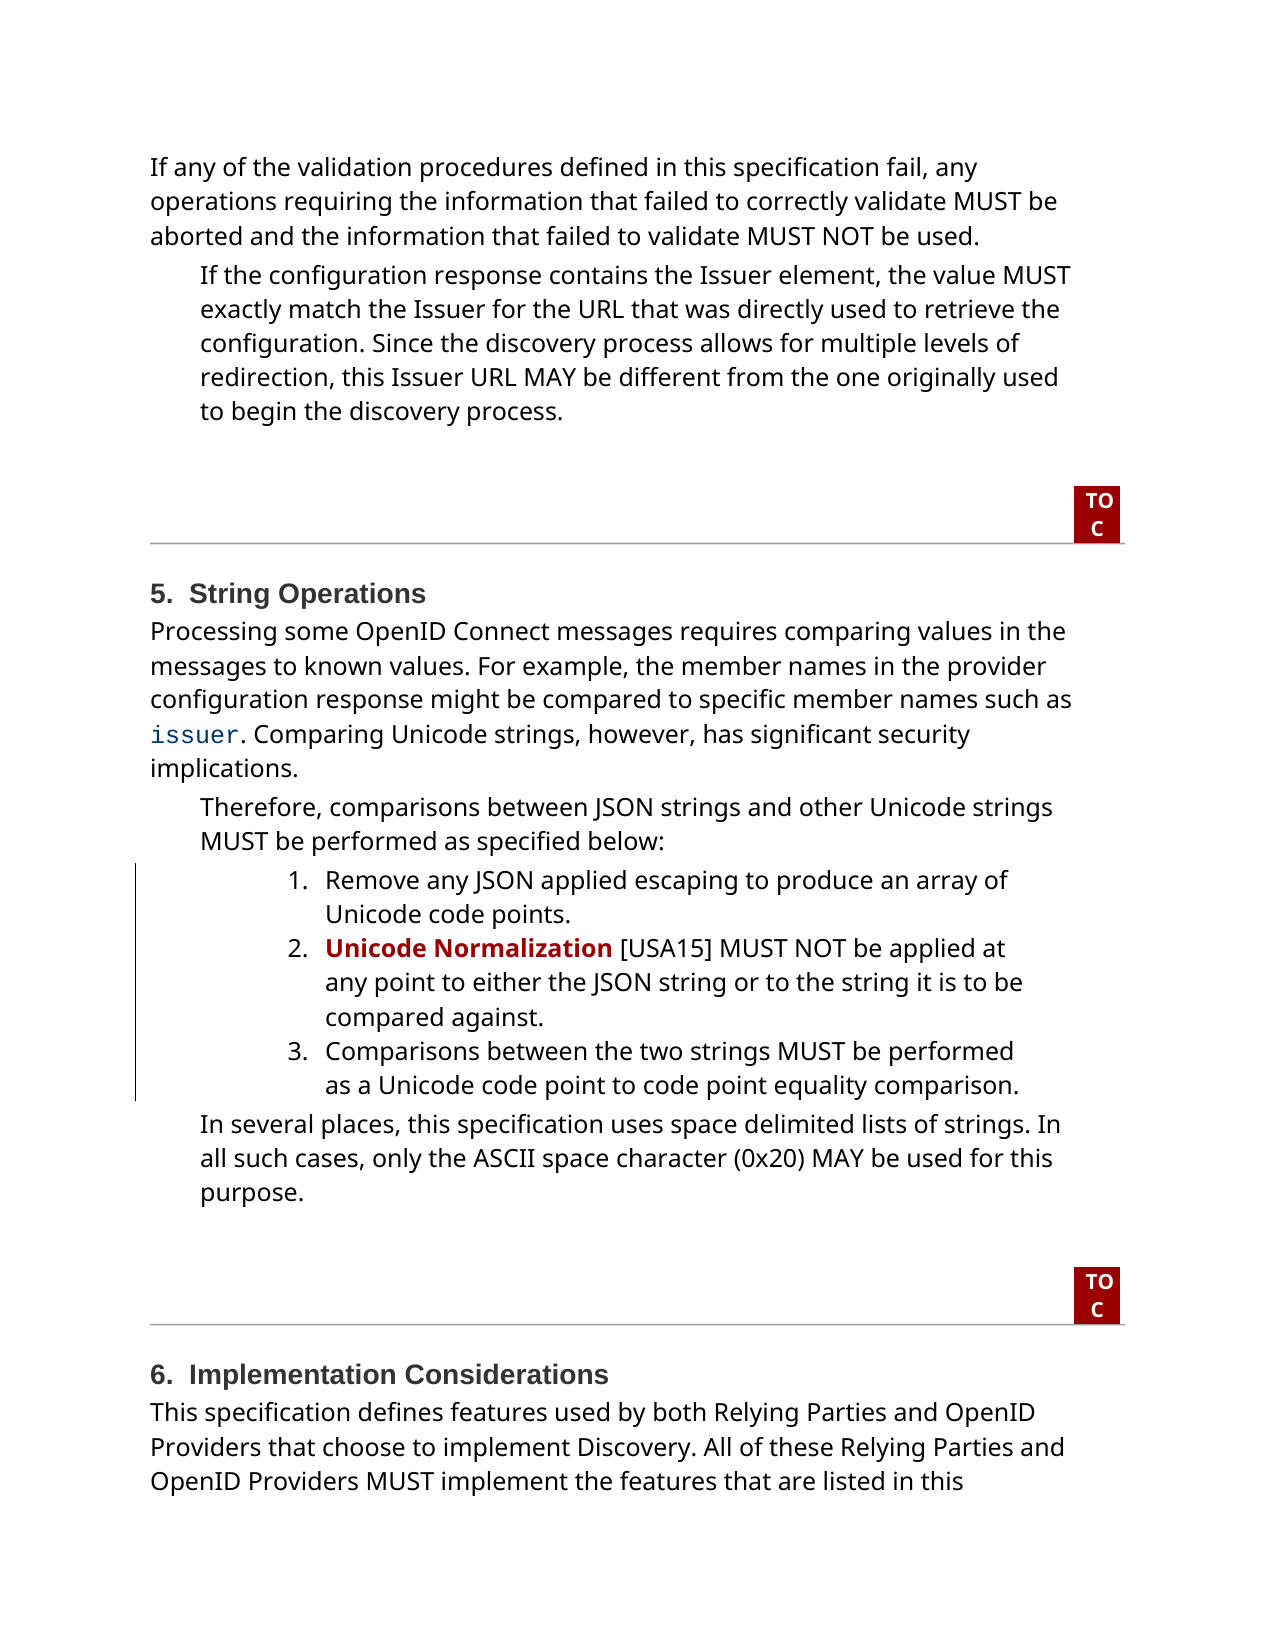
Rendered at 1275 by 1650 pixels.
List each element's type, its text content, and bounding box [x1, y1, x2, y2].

list Unicode Normalization (Davis, M., Whistler, K., and M. Dürst, “Unicode Normalization Forms,” 09 2009.) [USA15] MUST NOT be applied at any point to either the JSON string or to the string it is to be compared against. [287, 936, 1025, 1038]
subtitle 5. String Operations [150, 577, 1125, 609]
text Therefore, comparisons between JSON strings and other Unicode strings MUST be performed as specified below: [200, 790, 1075, 858]
table_header TOC [1074, 1277, 1120, 1334]
text In several places, this specification uses space delimited lists of strings. In all such cases, only the ASCII space character (0x20) MAY be used for this purpose. [200, 1117, 1075, 1219]
text If the configuration response contains the Issuer element, the value MUST exactly match the Issuer for the URL that was directly used to retrieve the configuration. Since the discovery process allows for multiple levels of redirection, this Issuer URL MAY be different from the one originally used to begin the discovery process. [200, 257, 1075, 428]
text If any of the validation procedures defined in this specification fail, any operations requiring the information that failed to correctly validate MUST be aborted and the information that failed to validate MUST NOT be used. [150, 150, 1075, 252]
list Remove any JSON applied escaping to produce an array of Unicode code points. [287, 863, 1025, 931]
table_header TOC [1074, 486, 1120, 543]
list Comparisons between the two strings MUST be performed as a Unicode code point to code point equality comparison. [287, 1043, 1025, 1112]
subtitle 6. Implementation Considerations [150, 1368, 1125, 1400]
text Processing some OpenID Connect messages requires comparing values in the messages to known values. For example, the member names in the provider configuration response might be compared to specific member names such as issuer. Comparing Unicode strings, however, has significant security implications. [150, 614, 1075, 784]
